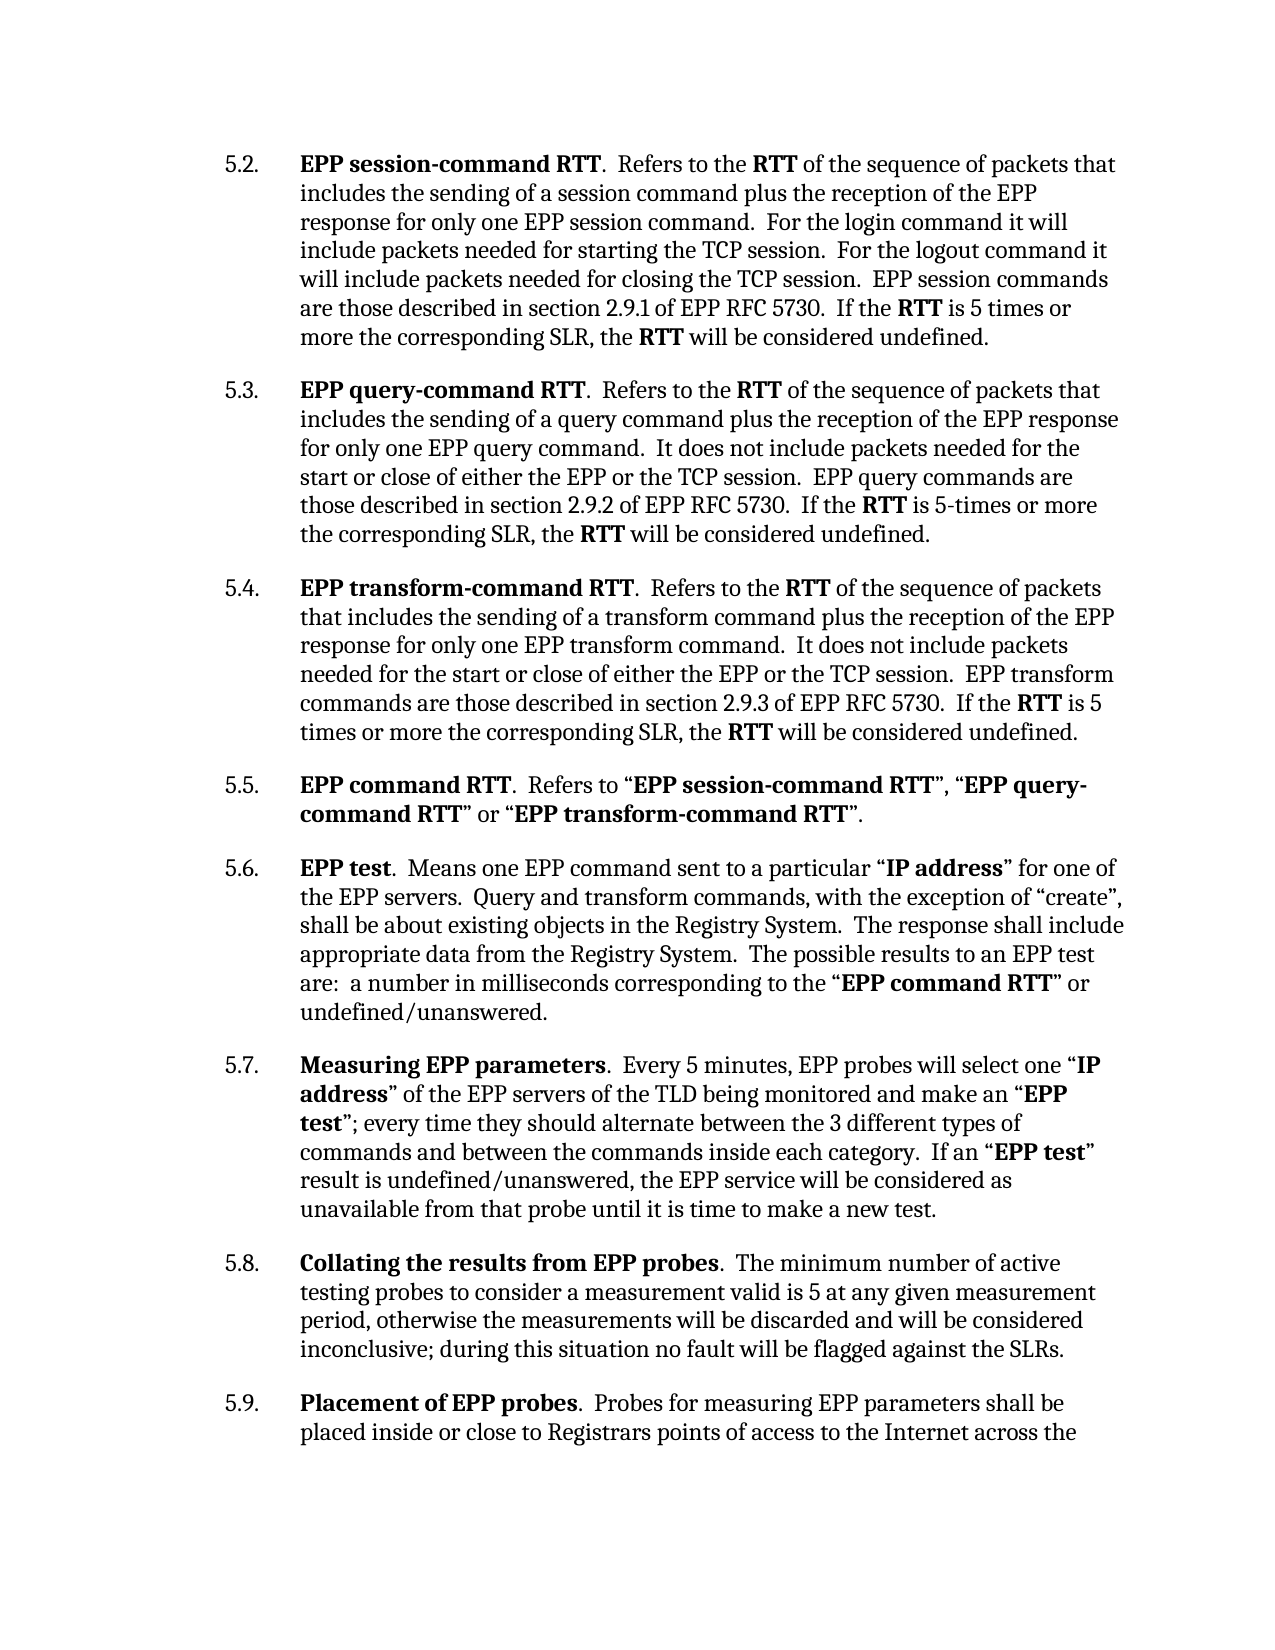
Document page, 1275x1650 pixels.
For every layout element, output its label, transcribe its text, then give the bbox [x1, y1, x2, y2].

text EPP command RTT. Refers to “EPP session-command RTT”, “EPP query-command RTT” or “EPP transform-command RTT”. [225, 771, 1125, 829]
text EPP test. Means one EPP command sent to a particular “IP address” for one of the EPP servers. Query and transform commands, with the exception of “create”, shall be about existing objects in the Registry System. The response shall include appropriate data from the Registry System. The possible results to an EPP test are: a number in milliseconds corresponding to the “EPP command RTT” or undefined/unanswered. [225, 854, 1125, 1026]
text Measuring EPP parameters. Every 5 minutes, EPP probes will select one “IP address” of the EPP servers of the TLD being monitored and make an “EPP test”; every time they should alternate between the 3 different types of commands and between the commands inside each category. If an “EPP test” result is undefined/unanswered, the EPP service will be considered as unavailable from that probe until it is time to make a new test. [225, 1051, 1125, 1224]
text EPP query-command RTT. Refers to the RTT of the sequence of packets that includes the sending of a query command plus the reception of the EPP response for only one EPP query command. It does not include packets needed for the start or close of either the EPP or the TCP session. EPP query commands are those described in section 2.9.2 of EPP RFC 5730. If the RTT is 5-times or more the corresponding SLR, the RTT will be considered undefined. [225, 376, 1125, 549]
text EPP session-command RTT. Refers to the RTT of the sequence of packets that includes the sending of a session command plus the reception of the EPP response for only one EPP session command. For the login command it will include packets needed for starting the TCP session. For the logout command it will include packets needed for closing the TCP session. EPP session commands are those described in section 2.9.1 of EPP RFC 5730. If the RTT is 5 times or more the corresponding SLR, the RTT will be considered undefined. [225, 150, 1125, 351]
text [225, 1389, 1125, 1446]
text EPP transform-command RTT. Refers to the RTT of the sequence of packets that includes the sending of a transform command plus the reception of the EPP response for only one EPP transform command. It does not include packets needed for the start or close of either the EPP or the TCP session. EPP transform commands are those described in section 2.9.3 of EPP RFC 5730. If the RTT is 5 times or more the corresponding SLR, the RTT will be considered undefined. [225, 574, 1125, 746]
text Collating the results from EPP probes. The minimum number of active testing probes to consider a measurement valid is 5 at any given measurement period, otherwise the measurements will be discarded and will be considered inconclusive; during this situation no fault will be flagged against the SLRs. [225, 1249, 1125, 1364]
